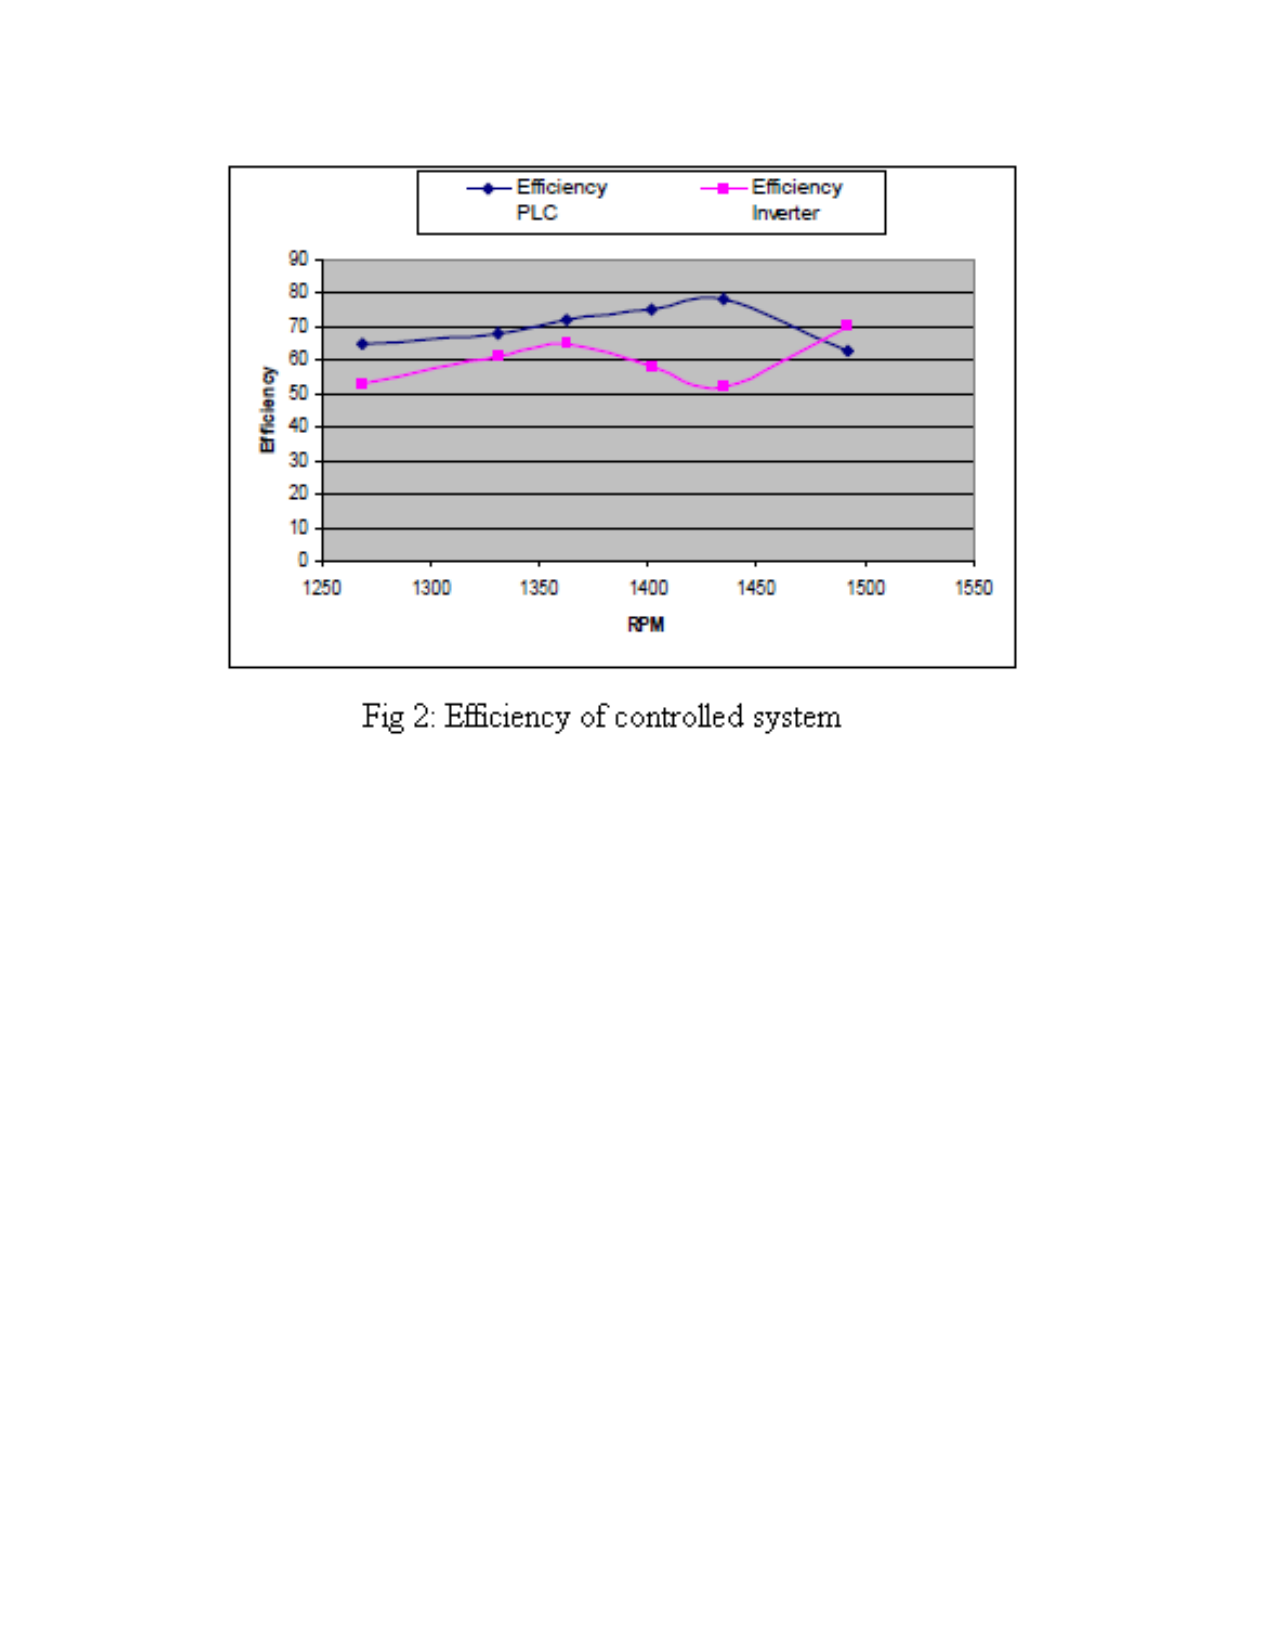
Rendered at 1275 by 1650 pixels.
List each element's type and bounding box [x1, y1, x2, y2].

picture [216, 150, 1069, 784]
